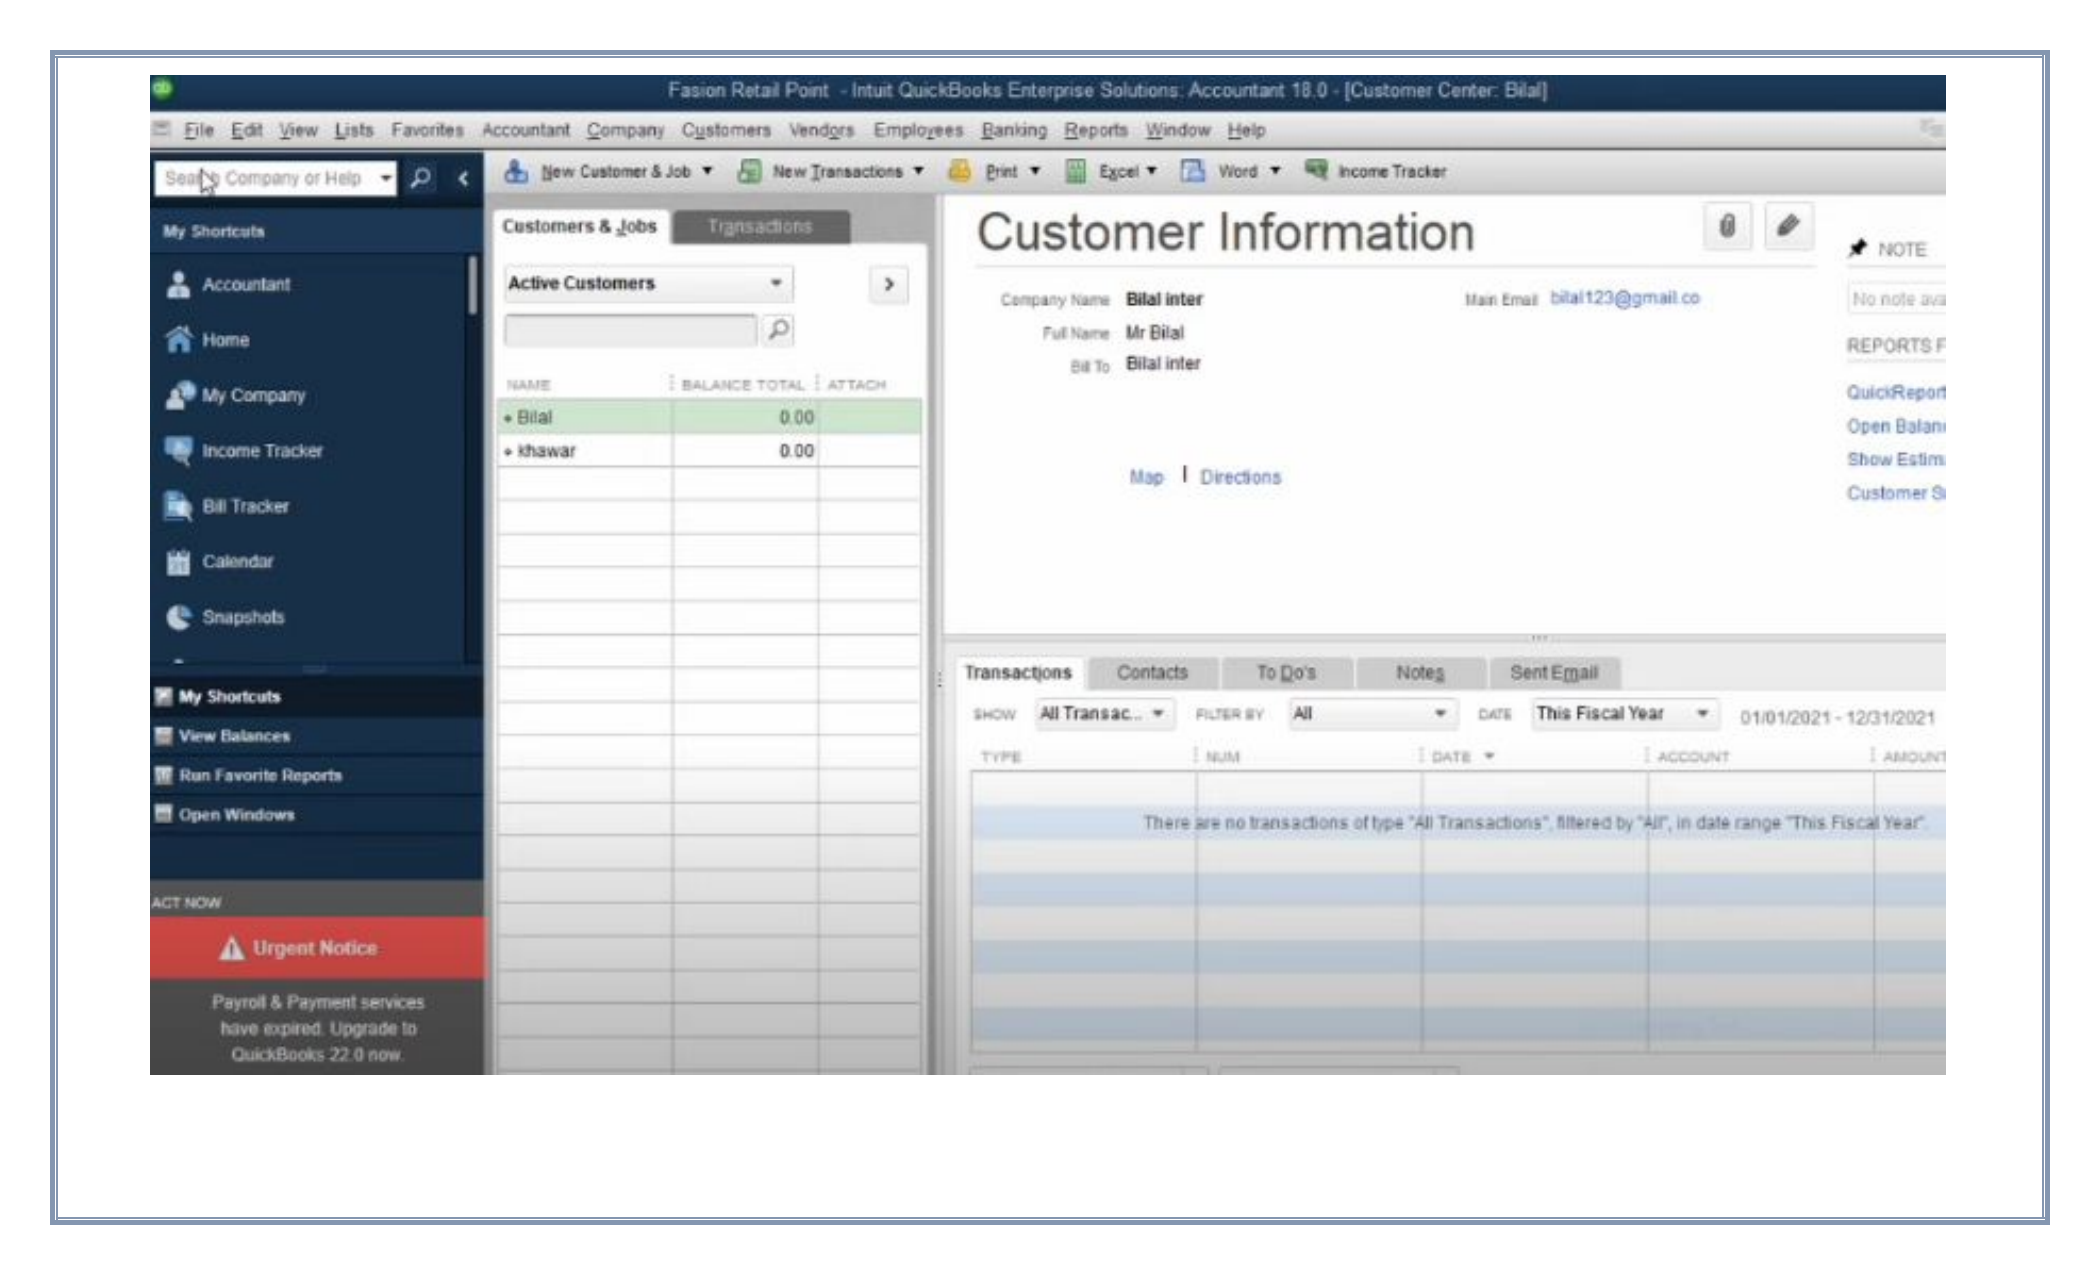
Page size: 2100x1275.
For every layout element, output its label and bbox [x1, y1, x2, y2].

picture [150, 75, 1946, 1075]
